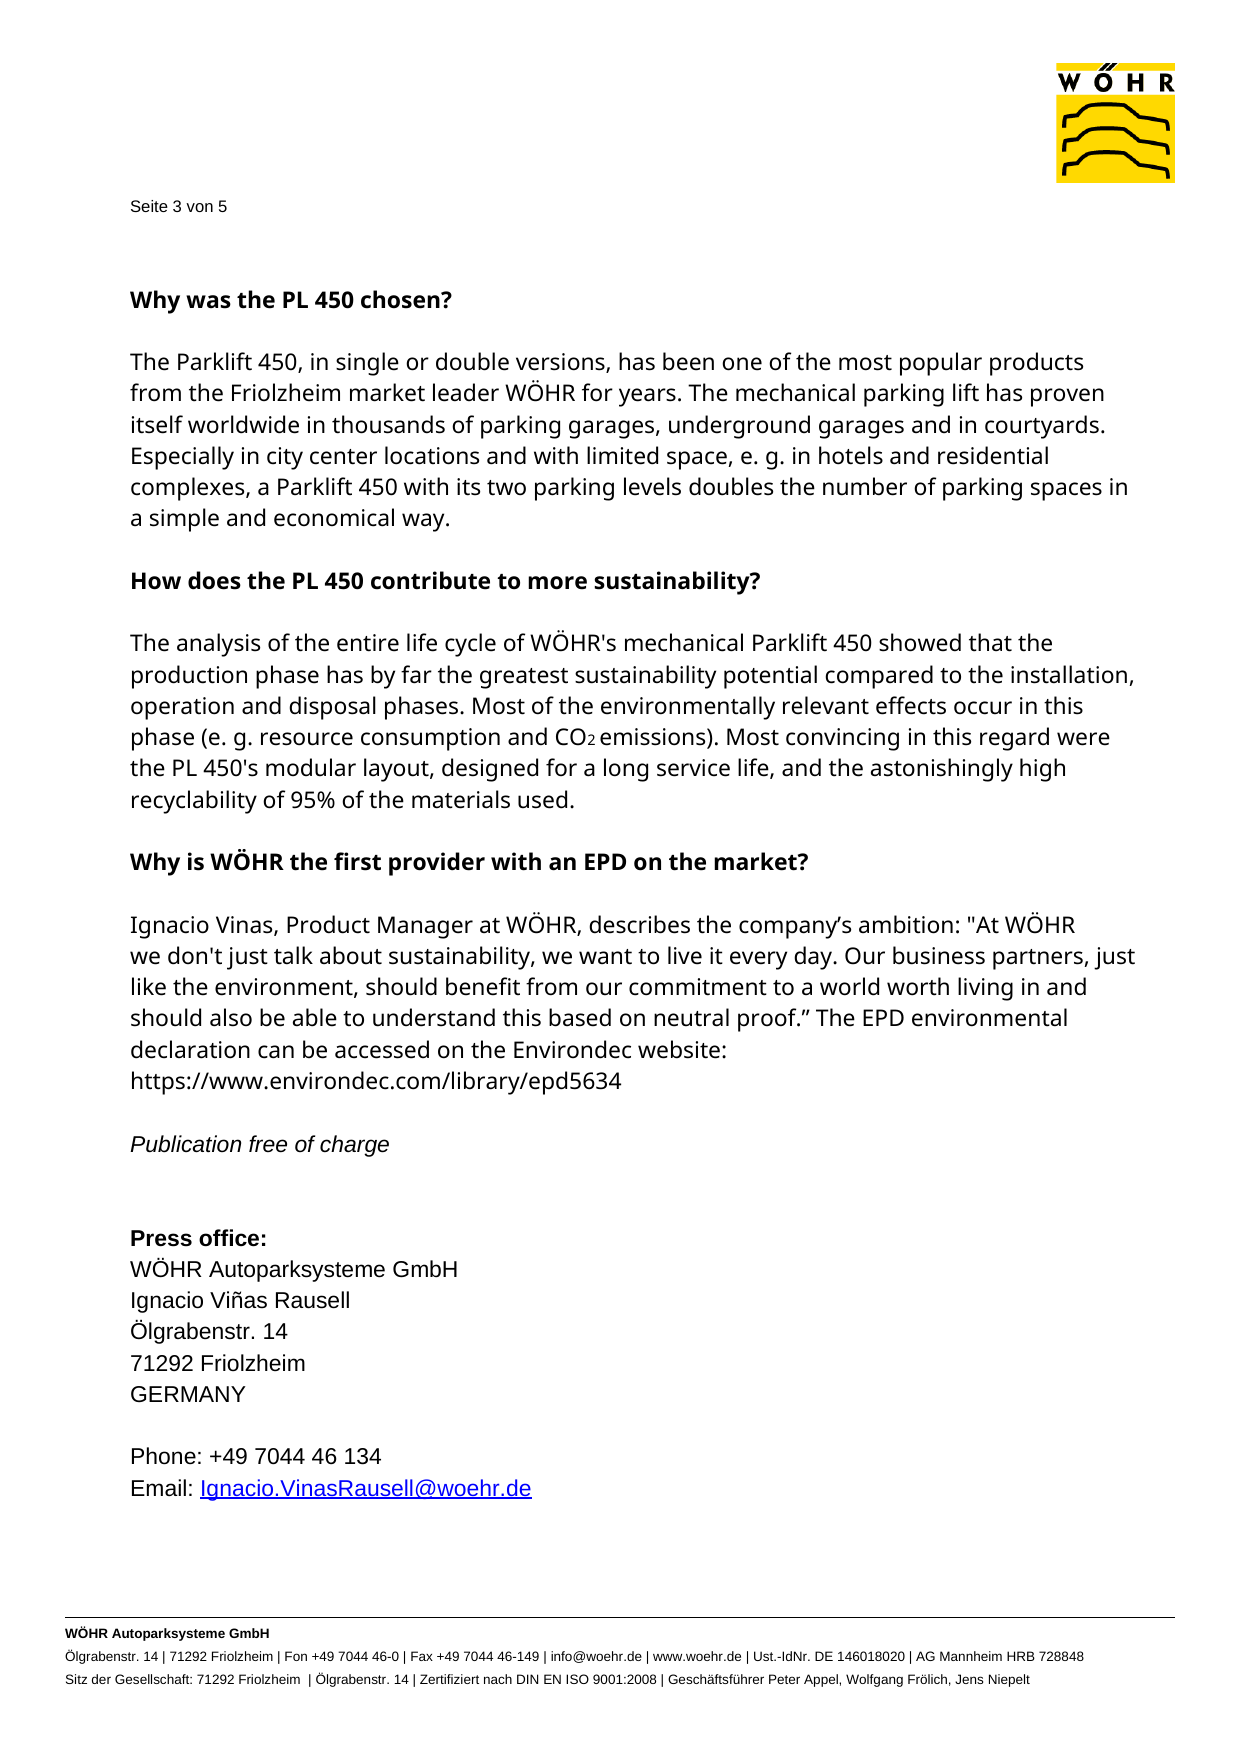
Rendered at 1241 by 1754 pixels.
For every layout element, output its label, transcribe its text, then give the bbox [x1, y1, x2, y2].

text like the environment, should benefit from our commitment to a world worth living in and [130, 971, 1175, 1002]
text Why was the PL 450 chosen? [130, 283, 1175, 315]
text How does the PL 450 contribute to more sustainability? [130, 565, 1175, 596]
text Especially in city center locations and with limited space, e. g. in hotels and residential [130, 440, 1175, 471]
text Ölgrabenstr. 14 [130, 1315, 1175, 1346]
text WÖHR Autoparksysteme GmbH [130, 1252, 1175, 1283]
text Ignacio Vinas, Product Manager at WÖHR, describes the company’s ambition: "At WÖHR [130, 908, 1175, 940]
text The analysis of the entire life cycle of WÖHR's mechanical Parklift 450 showed that the [130, 627, 1175, 658]
text from the Friolzheim market leader WÖHR for years. The mechanical parking lift has proven [130, 377, 1175, 408]
picture [1056, 63, 1175, 183]
text Publication free of charge [130, 1127, 1175, 1158]
text Press office: [130, 1221, 1175, 1252]
text Phone: +49 7044 46 134 [130, 1440, 1175, 1471]
text complexes, a Parklift 450 with its two parking levels doubles the number of parking spaces in [130, 471, 1175, 502]
text the PL 450's modular layout, designed for a long service life, and the astonishingly high [130, 752, 1175, 783]
text operation and disposal phases. Most of the environmentally relevant effects occur in this [130, 690, 1175, 721]
text phase (e. g. resource consumption and CO2 emissions). Most convincing in this regard were [130, 721, 1175, 752]
text a simple and economical way. [130, 502, 1175, 533]
text The Parklift 450, in single or double versions, has been one of the most popular products [130, 346, 1175, 377]
text Why is WÖHR the first provider with an EPD on the market? [130, 846, 1175, 877]
text Email: Ignacio.VinasRausell@woehr.de [130, 1471, 1175, 1502]
text Ignacio Viñas Rausell [130, 1283, 1175, 1315]
text we don't just talk about sustainability, we want to live it every day. Our business partners, just [130, 940, 1175, 971]
text recyclability of 95% of the materials used. [130, 783, 1175, 815]
text 71292 Friolzheim [130, 1346, 1175, 1377]
text should also be able to understand this based on neutral proof.” The EPD environmental [130, 1002, 1175, 1033]
text declaration can be accessed on the Environdec website: https://www.environdec.com/library/epd5634 [130, 1033, 1175, 1096]
text GERMANY [130, 1377, 1175, 1408]
text itself worldwide in thousands of parking garages, underground garages and in courtyards. [130, 408, 1175, 440]
text production phase has by far the greatest sustainability potential compared to the installation, [130, 658, 1175, 690]
